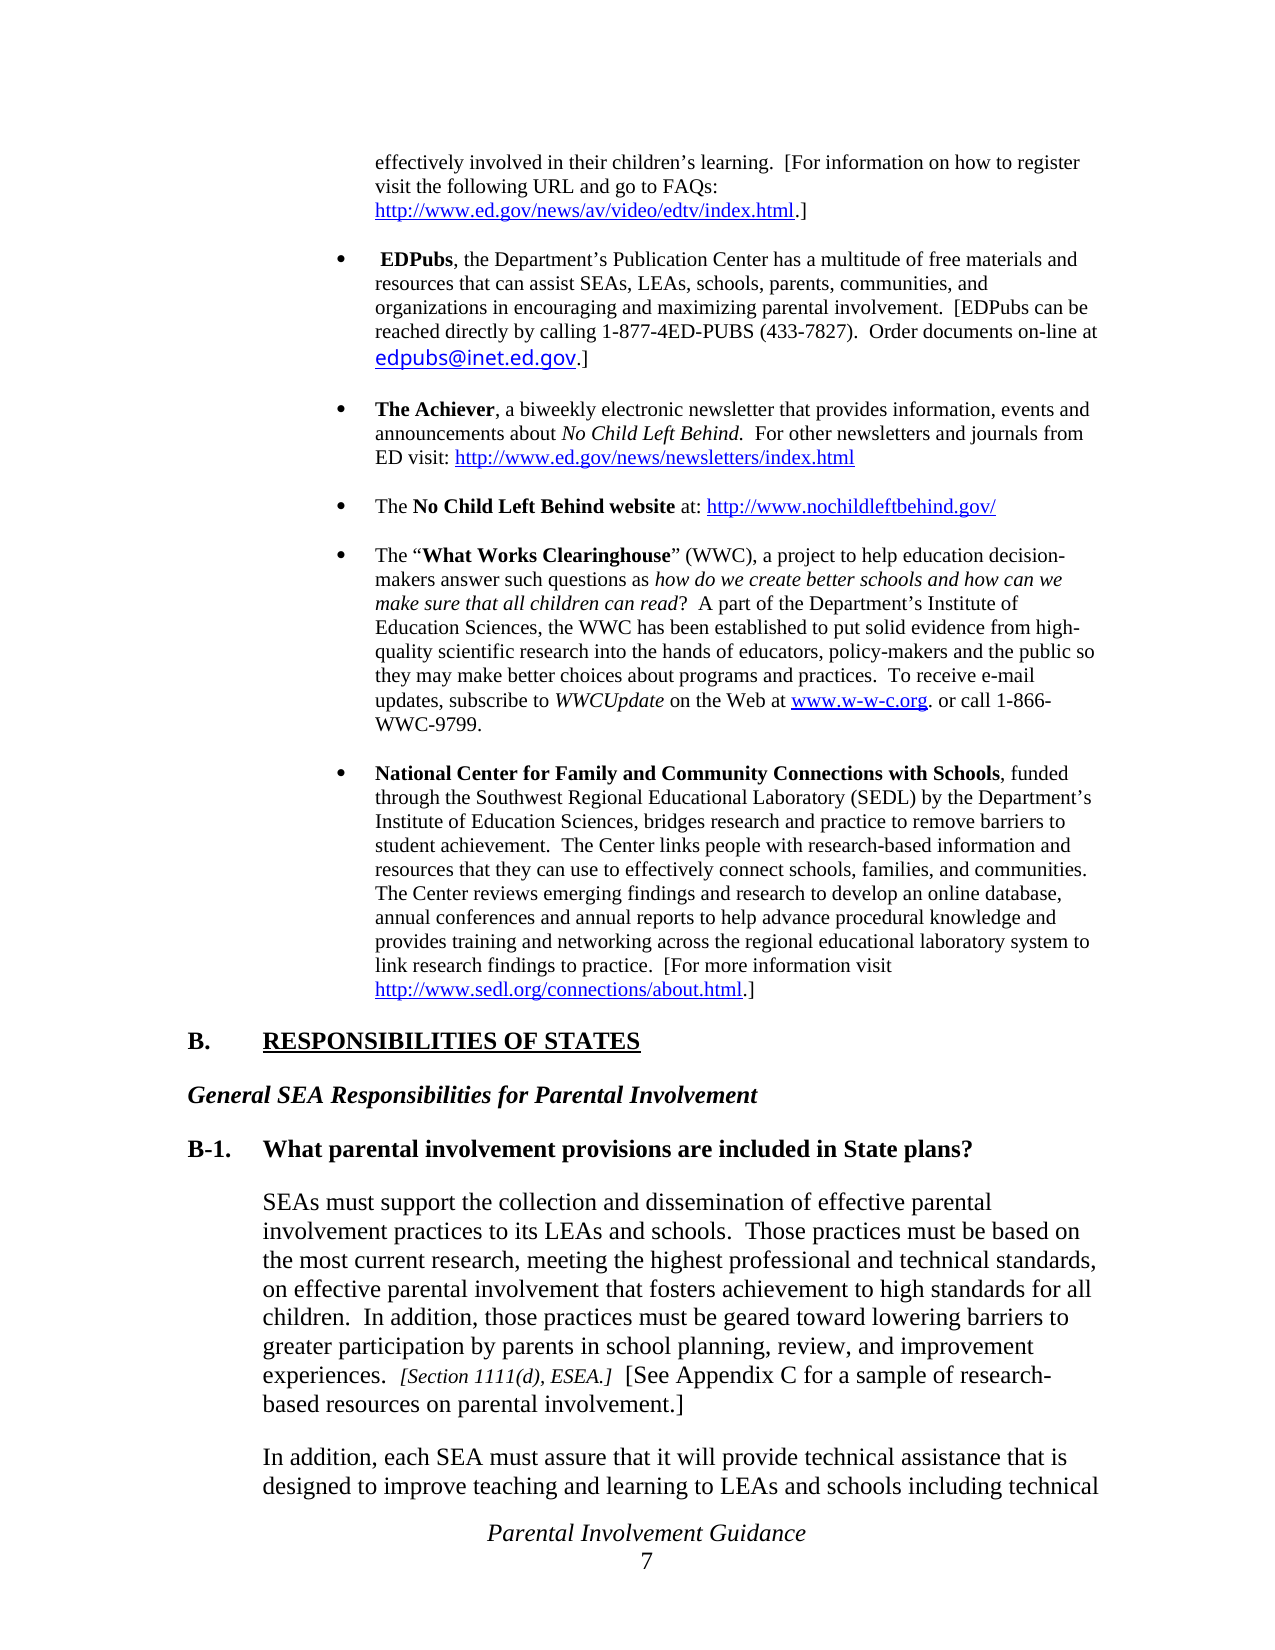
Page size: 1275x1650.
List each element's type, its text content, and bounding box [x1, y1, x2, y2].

text National Center for Family and Community Connections with Schools, funded through the Southwest Regional Educational Laboratory (SEDL) by the Department’s Institute of Education Sciences, bridges research and practice to remove barriers to student achievement. The Center links people with research-based information and resources that they can use to effectively connect schools, families, and communities. The Center reviews emerging findings and research to develop an online database, annual conferences and annual reports to help advance procedural knowledge and provides training and networking across the regional educational laboratory system to link research findings to practice. [For more information visit http://www.sedl.org/connections/about.html.] [337, 761, 1106, 1001]
text The Achiever, a biweekly electronic newsletter that provides information, events and announcements about No Child Left Behind. For other newsletters and journals from ED visit: http://www.ed.gov/news/newsletters/index.html [337, 397, 1106, 469]
text The “What Works Clearinghouse” (WWC), a project to help education decision-makers answer such questions as how do we create better schools and how can we make sure that all children can read? A part of the Department’s Institute of Education Sciences, the WWC has been established to put solid evidence from high-quality scientific research into the hands of educators, policy-makers and the public so they may make better choices about programs and practices. To receive e-mail updates, subscribe to WWCUpdate on the Web at www.w-w-c.org. or call 1-866-WWC-9799. [337, 543, 1106, 736]
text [262, 1442, 1106, 1500]
text EDPubs, the Department’s Publication Center has a multitude of free materials and resources that can assist SEAs, LEAs, schools, parents, communities, and organizations in encouraging and maximizing parental involvement. [EDPubs can be reached directly by calling 1-877-4ED-PUBS (433-7827). Order documents on-line at edpubs@inet.ed.gov.] [337, 247, 1106, 372]
subtitle B. RESPONSIBILITIES OF STATES [187, 1026, 1106, 1055]
subtitle General SEA Responsibilities for Parental Involvement [187, 1080, 1106, 1109]
subtitle B-1. What parental involvement provisions are included in State plans? [187, 1134, 1106, 1162]
text SEAs must support the collection and dissemination of effective parental involvement practices to its LEAs and schools. Those practices must be based on the most current research, meeting the highest professional and technical standards, on effective parental involvement that fosters achievement to high standards for all children. In addition, those practices must be geared toward lowering barriers to greater participation by parents in school planning, review, and improvement experiences. [Section 1111(d), ESEA.] [See Appendix C for a sample of research-based resources on parental involvement.] [262, 1187, 1106, 1417]
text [337, 150, 1106, 222]
text The No Child Left Behind website at: http://www.nochildleftbehind.gov/ [337, 494, 1106, 518]
